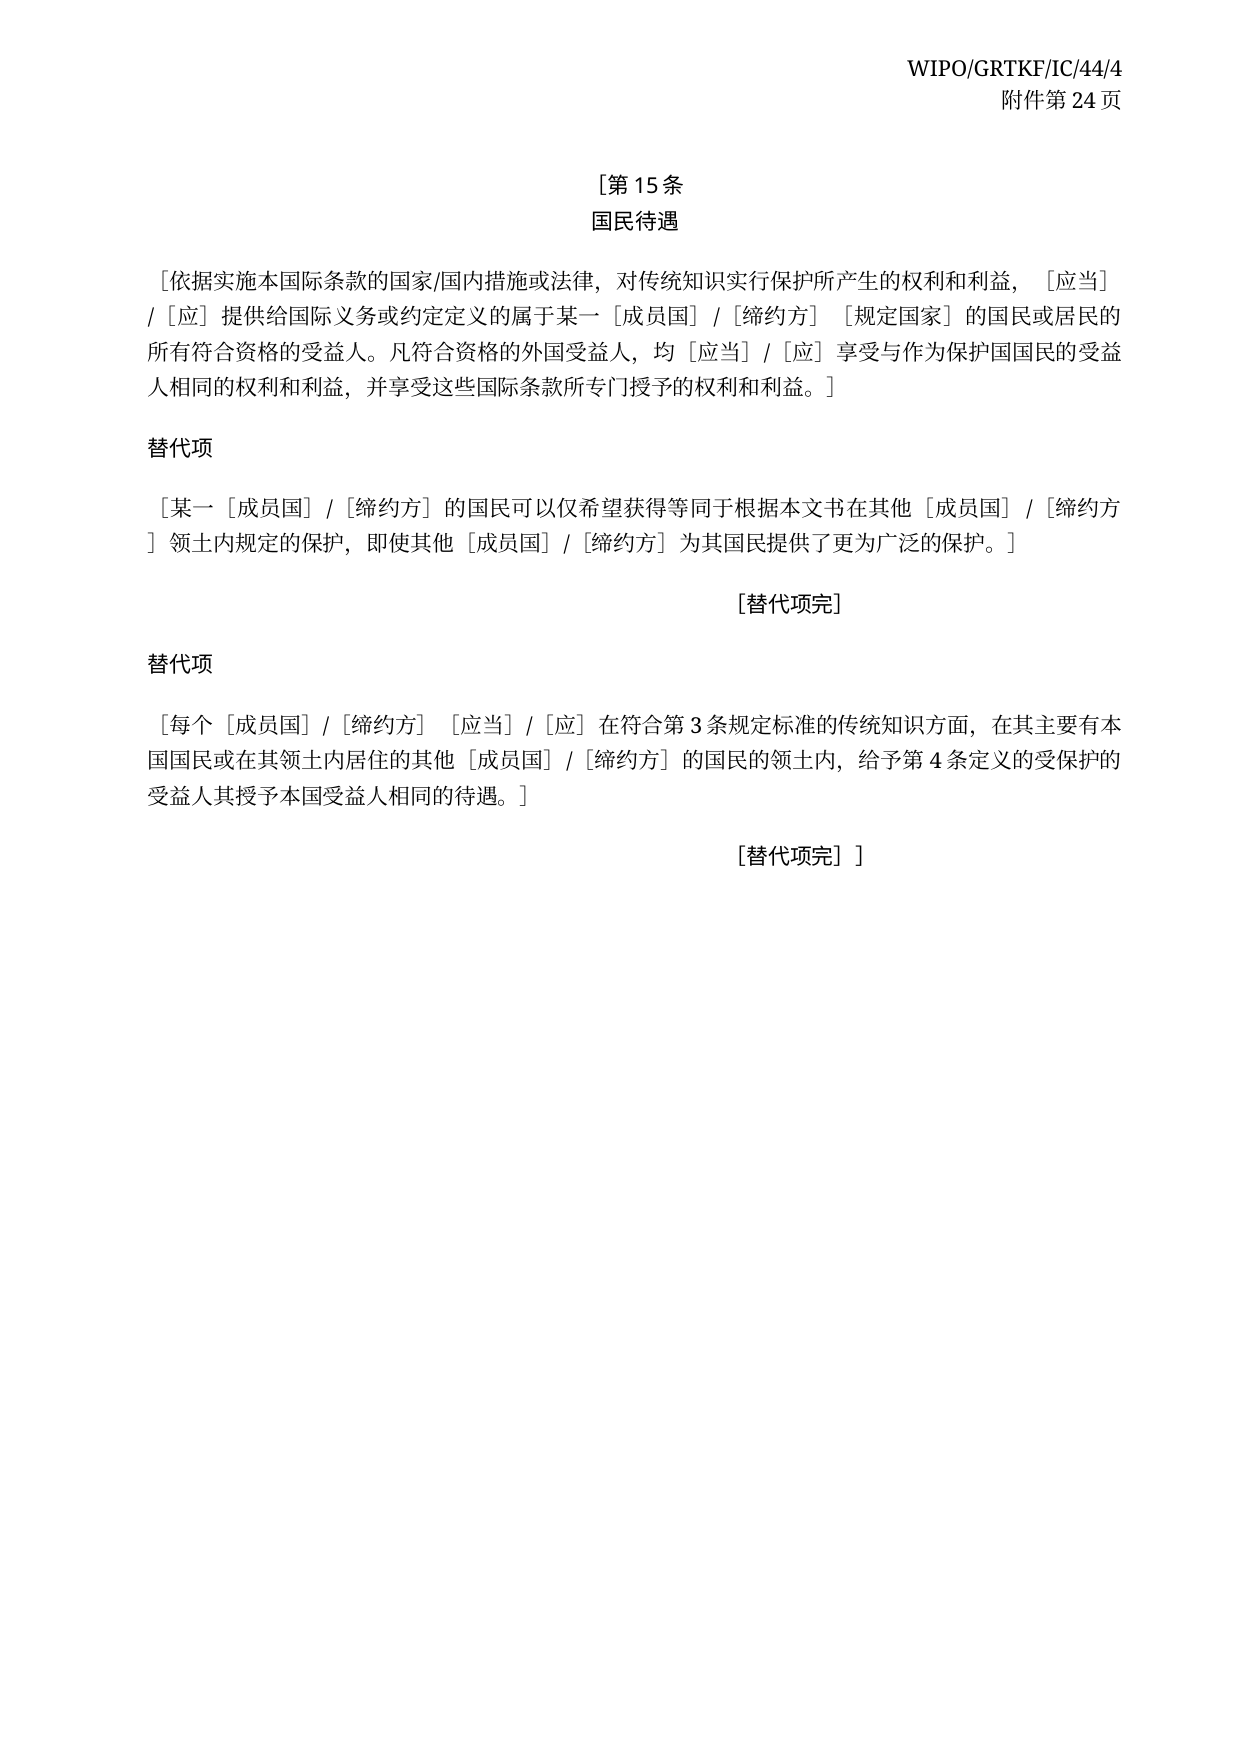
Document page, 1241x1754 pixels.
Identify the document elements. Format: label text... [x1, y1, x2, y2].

text 替代项 [148, 644, 1122, 679]
text ［替代项完］］ [724, 835, 1122, 871]
text ［某一［成员国］/［缔约方］的国民可以仅希望获得等同于根据本文书在其他［成员国］/［缔约方］领土内规定的保护，即使其他［成员国］/［缔约方］为其国民提供了更为广泛的保护。］ [148, 487, 1122, 558]
text ［替代项完］ [724, 583, 1122, 619]
text ［依据实施本国际条款的国家/国内措施或法律，对传统知识实行保护所产生的权利和利益，［应当］/［应］提供给国际义务或约定定义的属于某一［成员国］/［缔约方］［规定国家］的国民或居民的所有符合资格的受益人。凡符合资格的外国受益人，均［应当］/［应］享受与作为保护国国民的受益人相同的权利和利益，并享受这些国际条款所专门授予的权利和利益。］ [148, 260, 1122, 402]
text 替代项 [148, 427, 1122, 462]
text ［每个［成员国］/［缔约方］［应当］/［应］在符合第3条规定标准的传统知识方面，在其主要有本国国民或在其领土内居住的其他［成员国］/［缔约方］的国民的领土内，给予第4条定义的受保护的受益人其授予本国受益人相同的待遇。］ [148, 704, 1122, 810]
text ［第15条 国民待遇 [148, 164, 1122, 235]
